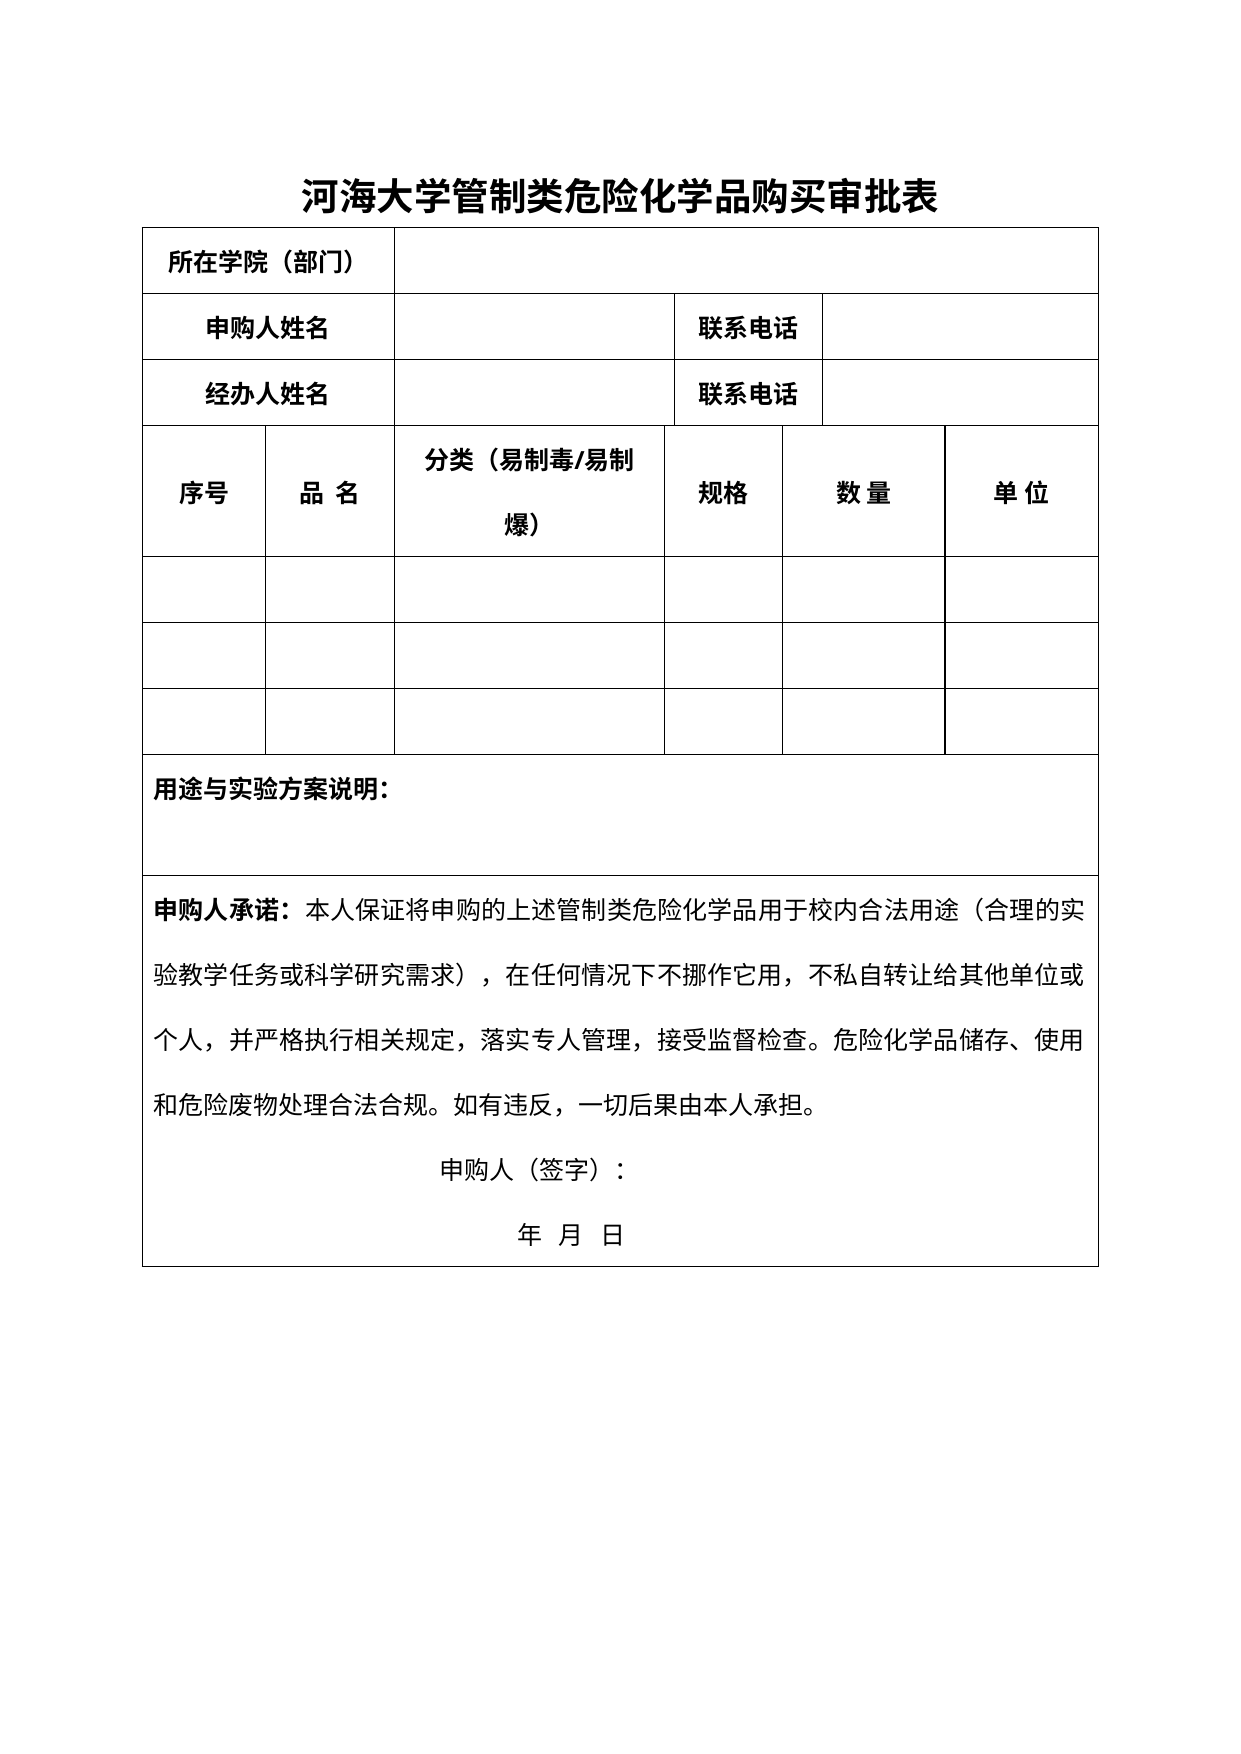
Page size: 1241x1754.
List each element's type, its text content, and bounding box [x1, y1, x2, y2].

table_cell [783, 689, 944, 754]
table_cell 规格 [665, 426, 782, 556]
table_cell 联系电话 [675, 360, 822, 425]
table_cell [395, 360, 674, 425]
table_cell 联系电话 [675, 294, 822, 359]
table_cell [143, 557, 265, 622]
table_cell 经办人姓名 [143, 360, 394, 425]
table_cell 申购人承诺：本人保证将申购的上述管制类危险化学品用于校内合法用途（合理的实验教学任务或科学研究需求），在任何情况下不挪作它用，不私自转让给其他单位或个人，并严格执行相关规定，落实专人管理，接受监督检查。危险化学品储存、使用和危险废物处理合法合规。如有违反，一切后果由本人承担。 申购人（签字）： 年 月 日 [143, 876, 1098, 1266]
table_cell 数 量 [783, 426, 944, 556]
table_cell 用途与实验方案说明： [143, 755, 1098, 875]
text 河海大学管制类危险化学品购买审批表 [187, 162, 1053, 227]
table_header 所在学院（部门） [143, 228, 394, 293]
table_cell [665, 557, 782, 622]
table_cell [395, 623, 664, 688]
table_cell [395, 294, 674, 359]
table_cell 序号 [143, 426, 265, 556]
table_cell [266, 623, 394, 688]
table_cell [395, 689, 664, 754]
table_cell [946, 623, 1098, 688]
table_cell 单 位 [946, 426, 1098, 556]
table_header [395, 228, 1098, 293]
table_cell [143, 689, 265, 754]
table_cell [783, 557, 944, 622]
table_cell [665, 623, 782, 688]
table_cell [823, 360, 1098, 425]
table_cell [783, 623, 944, 688]
table_cell [395, 557, 664, 622]
table_cell [823, 294, 1098, 359]
table_cell [266, 689, 394, 754]
table_cell 分类（易制毒/易制爆） [395, 426, 664, 556]
table_cell 品 名 [266, 426, 394, 556]
table_cell [946, 557, 1098, 622]
table_cell [143, 623, 265, 688]
table_cell 申购人姓名 [143, 294, 394, 359]
table_cell [665, 689, 782, 754]
table_cell [266, 557, 394, 622]
table_cell [946, 689, 1098, 754]
